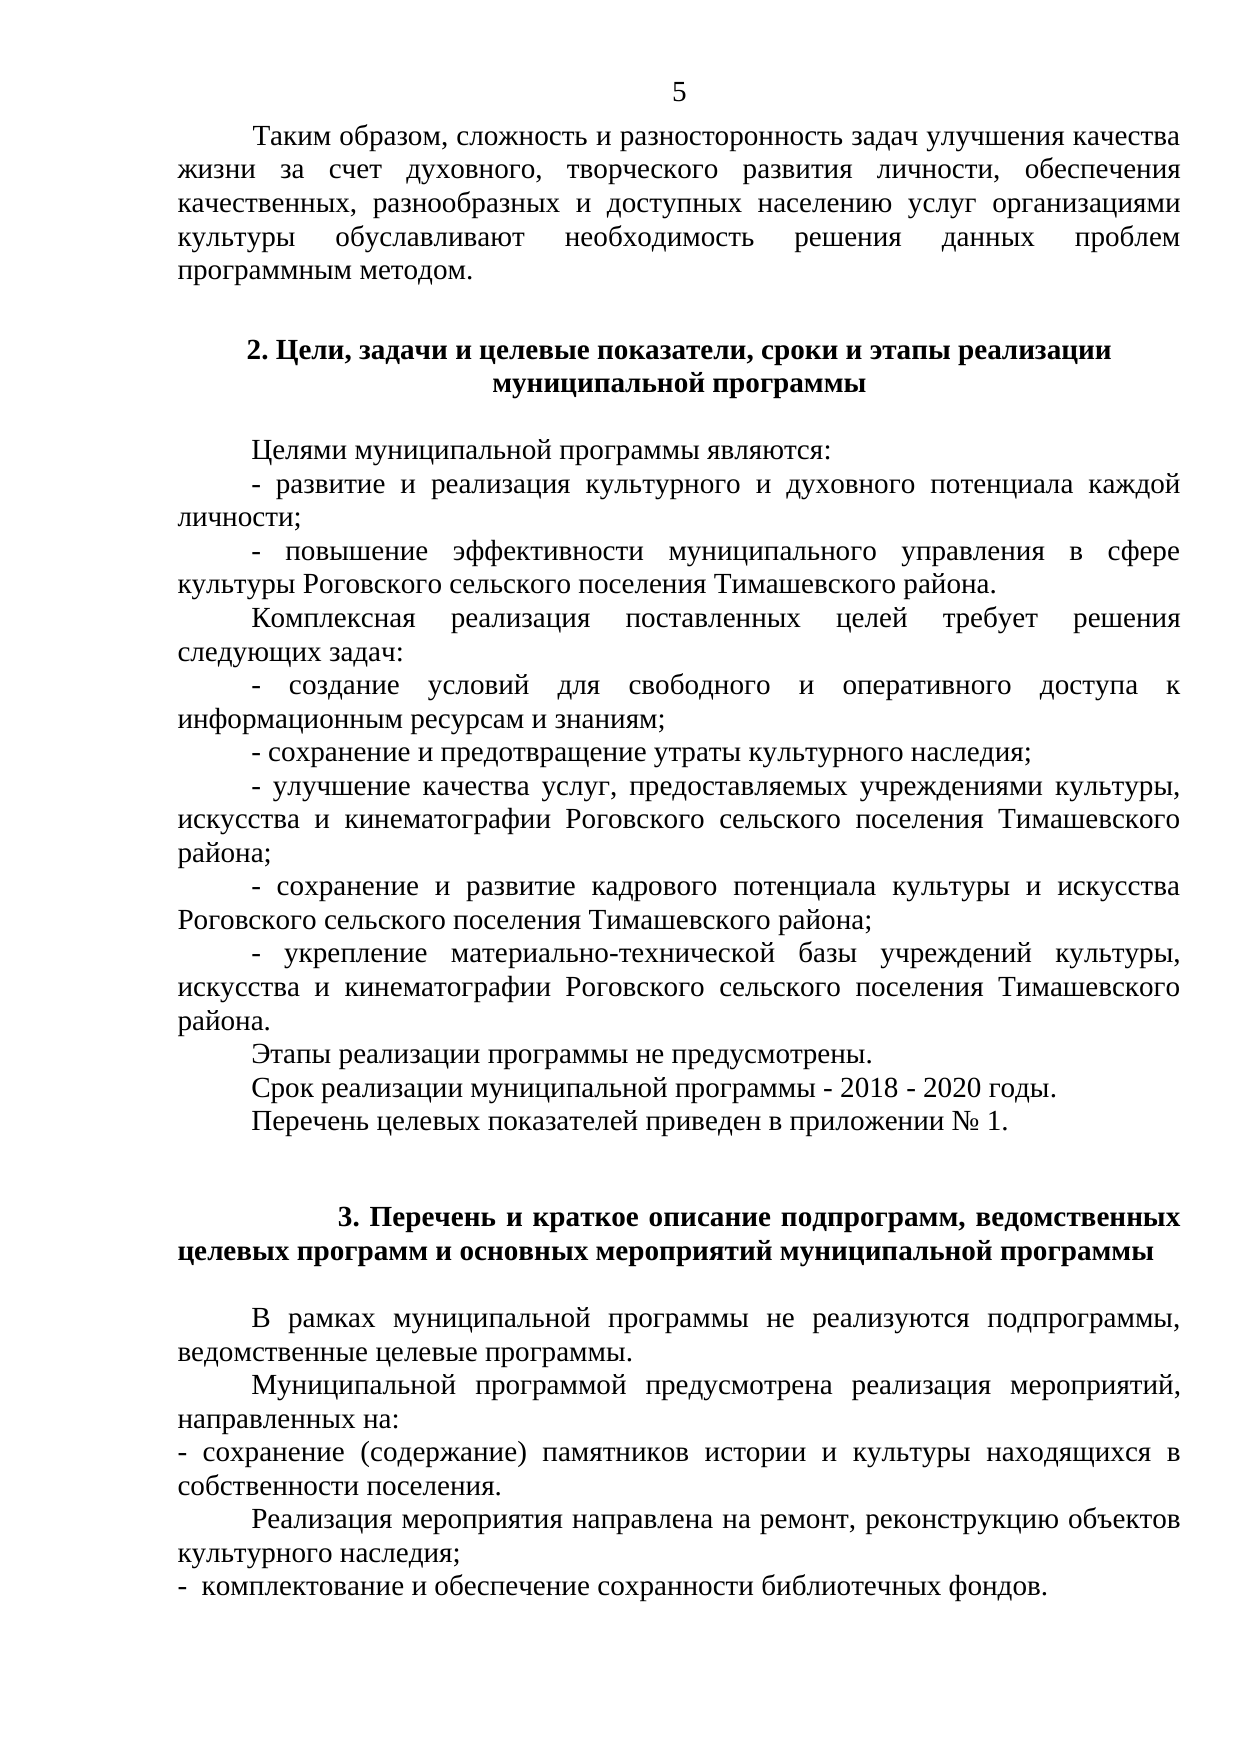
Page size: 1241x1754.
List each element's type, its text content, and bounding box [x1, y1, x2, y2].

text Срок реализации муниципальной программы - 2018 - 2020 годы. [177, 1070, 1181, 1103]
text 3. Перечень и краткое описание подпрограмм, ведомственных целевых программ и основных мероприятий муниципальной программы [177, 1199, 1181, 1267]
text - повышение эффективности муниципального управления в сфере культуры Роговского сельского поселения Тимашевского района. [177, 533, 1181, 600]
text - сохранение и предотвращение утраты культурного наследия; [177, 734, 1181, 768]
text - сохранение (содержание) памятников истории и культуры находящихся в собственности поселения. [177, 1434, 1181, 1501]
text - комплектование и обеспечение сохранности библиотечных фондов. [177, 1568, 1181, 1602]
text - развитие и реализация культурного и духовного потенциала каждой личности; [177, 466, 1181, 533]
text 2. Цели, задачи и целевые показатели, сроки и этапы реализации муниципальной программы [177, 332, 1181, 399]
text - улучшение качества услуг, предоставляемых учреждениями культуры, искусства и кинематографии Роговского сельского поселения Тимашевского района; [177, 768, 1181, 868]
text В рамках муниципальной программы не реализуются подпрограммы, ведомственные целевые программы. [177, 1300, 1181, 1367]
text Таким образом, сложность и разносторонность задач улучшения качества жизни за счет духовного, творческого развития личности, обеспечения качественных, разнообразных и доступных населению услуг организациями культуры обуславливают необходимость решения данных проблем программным методом. [177, 118, 1181, 286]
text Реализация мероприятия направлена на ремонт, реконструкцию объектов культурного наследия; [177, 1501, 1181, 1568]
text Целями муниципальной программы являются: [177, 432, 1181, 466]
text Муниципальной программой предусмотрена реализация мероприятий, направленных на: [177, 1367, 1181, 1434]
text Перечень целевых показателей приведен в приложении № 1. [177, 1103, 1181, 1137]
text - сохранение и развитие кадрового потенциала культуры и искусства Роговского сельского поселения Тимашевского района; [177, 868, 1181, 936]
text Комплексная реализация поставленных целей требует решения следующих задач: [177, 600, 1181, 667]
text - укрепление материально-технической базы учреждений культуры, искусства и кинематографии Роговского сельского поселения Тимашевского района. [177, 936, 1181, 1036]
text - создание условий для свободного и оперативного доступа к информационным ресурсам и знаниям; [177, 667, 1181, 734]
text Этапы реализации программы не предусмотрены. [177, 1036, 1181, 1070]
